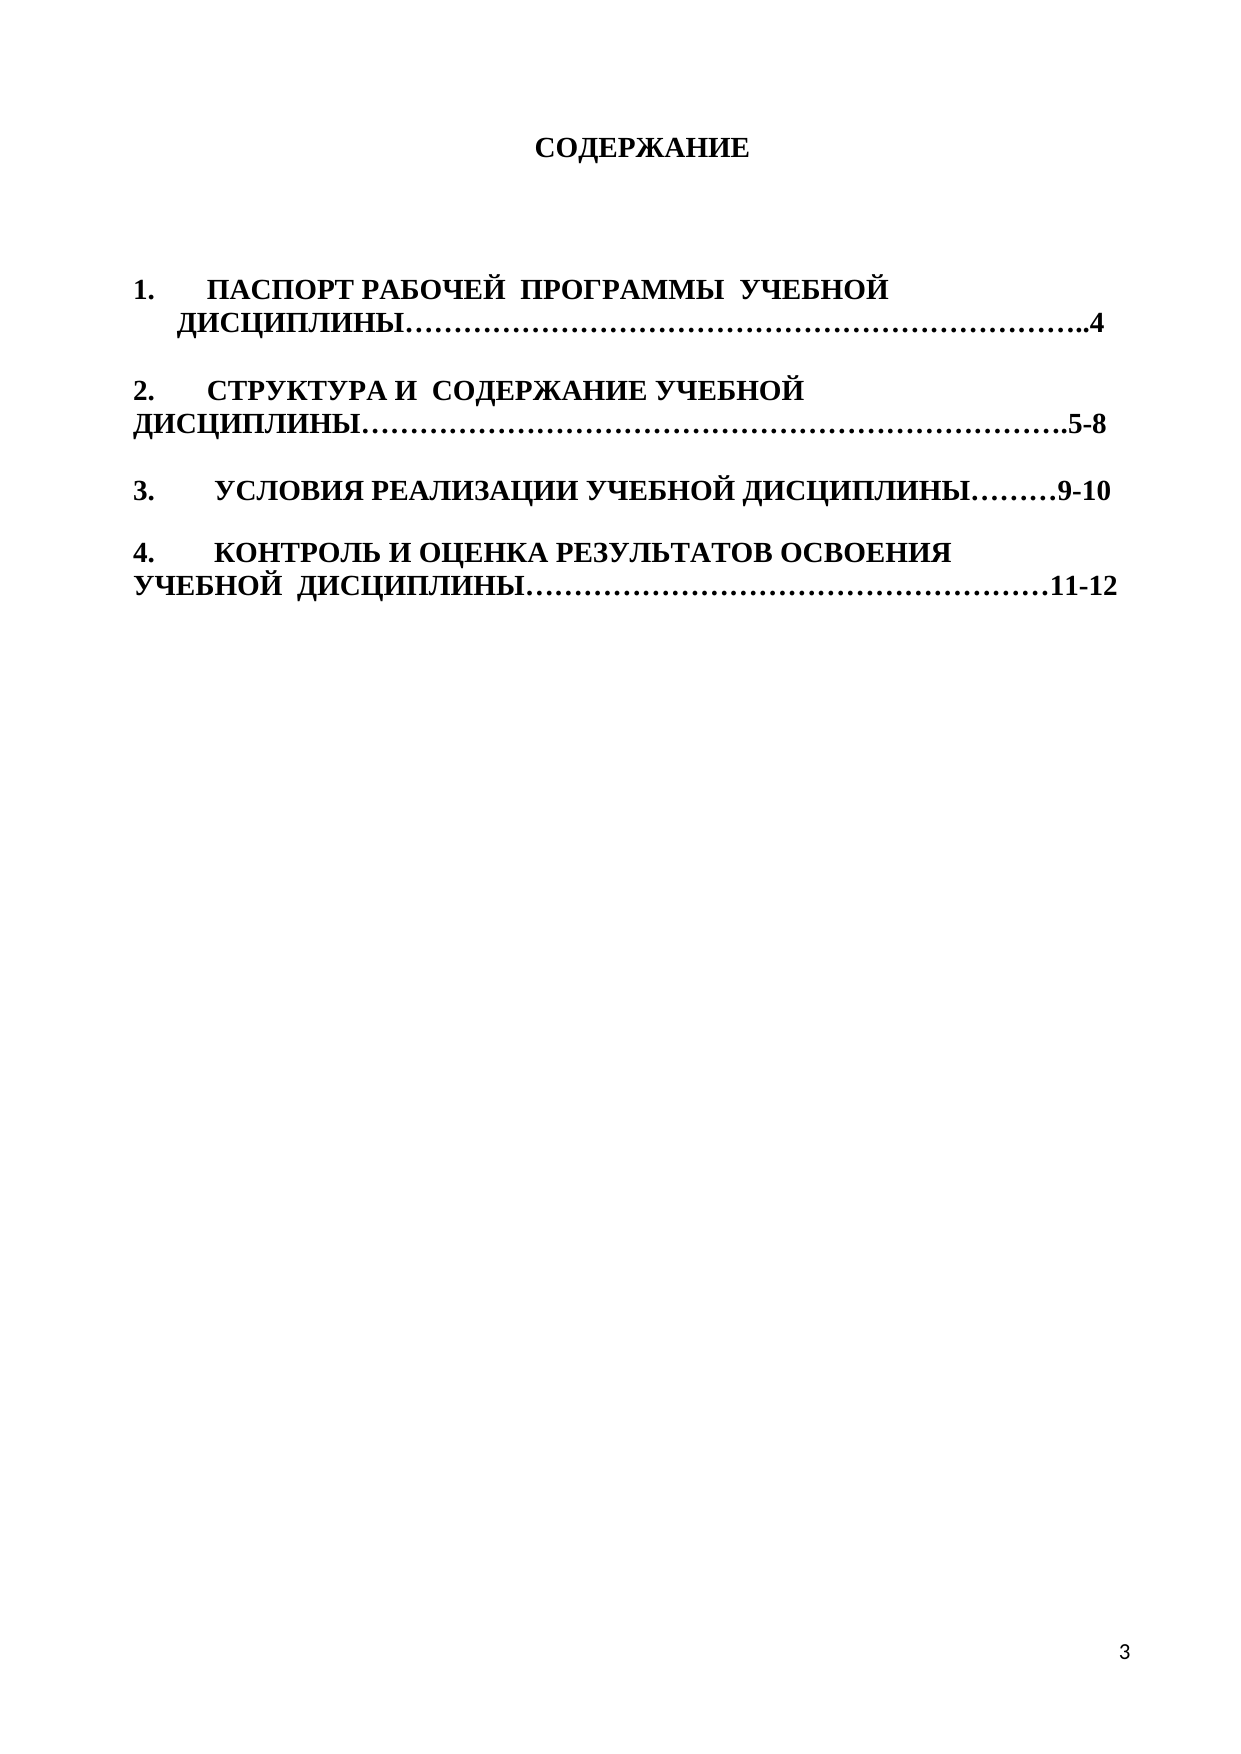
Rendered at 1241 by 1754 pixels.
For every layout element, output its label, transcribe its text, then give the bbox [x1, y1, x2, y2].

list Условия реализации учебной дисциплины………9-10 [133, 473, 1152, 507]
text СОДЕРЖАНИЕ [133, 130, 1152, 163]
list Контроль и оценка результатов освоения учебной дисциплины………………………………………………11-12 [133, 535, 1152, 602]
list Структура и содержание учебной дисциплины……………………………………………………………….5-8 [133, 373, 1152, 440]
list Паспорт РАБОЧЕЙ программы учебной [133, 272, 1152, 306]
list дисциплины……………………………………………………………..4 [133, 306, 1152, 339]
